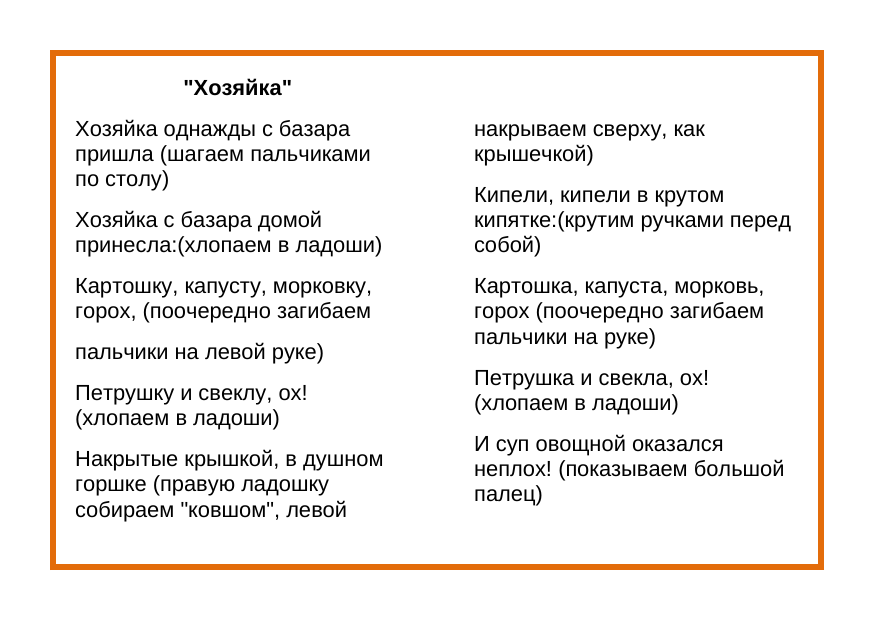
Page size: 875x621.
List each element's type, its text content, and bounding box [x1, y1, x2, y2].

text Хозяйка с базара домой принесла:(хлопаем в ладоши) [75, 207, 400, 257]
text накрываем сверху, как крышечкой) [474, 116, 799, 166]
text Кипели, кипели в крутом кипятке:(крутим ручками перед собой) [474, 182, 799, 257]
text Хозяйка однажды с базара пришла (шагаем пальчиками по столу) [75, 116, 400, 191]
text Петрушку и свеклу, ох! (хлопаем в ладоши) [75, 380, 400, 430]
text "Хозяйка" [75, 75, 400, 100]
text Картошка, капуста, морковь, горох (поочередно загибаем пальчики на руке) [474, 273, 799, 349]
text Накрытые крышкой, в душном горшке (правую ладошку собираем "ковшом", левой [75, 446, 400, 522]
text Картошку, капусту, морковку, горох, (поочередно загибаем [75, 273, 400, 323]
text пальчики на левой руке) [75, 339, 400, 364]
text Петрушка и свекла, ох! (хлопаем в ладоши) [474, 364, 799, 415]
text И суп овощной оказался неплох! (показываем большой палец) [474, 430, 799, 506]
